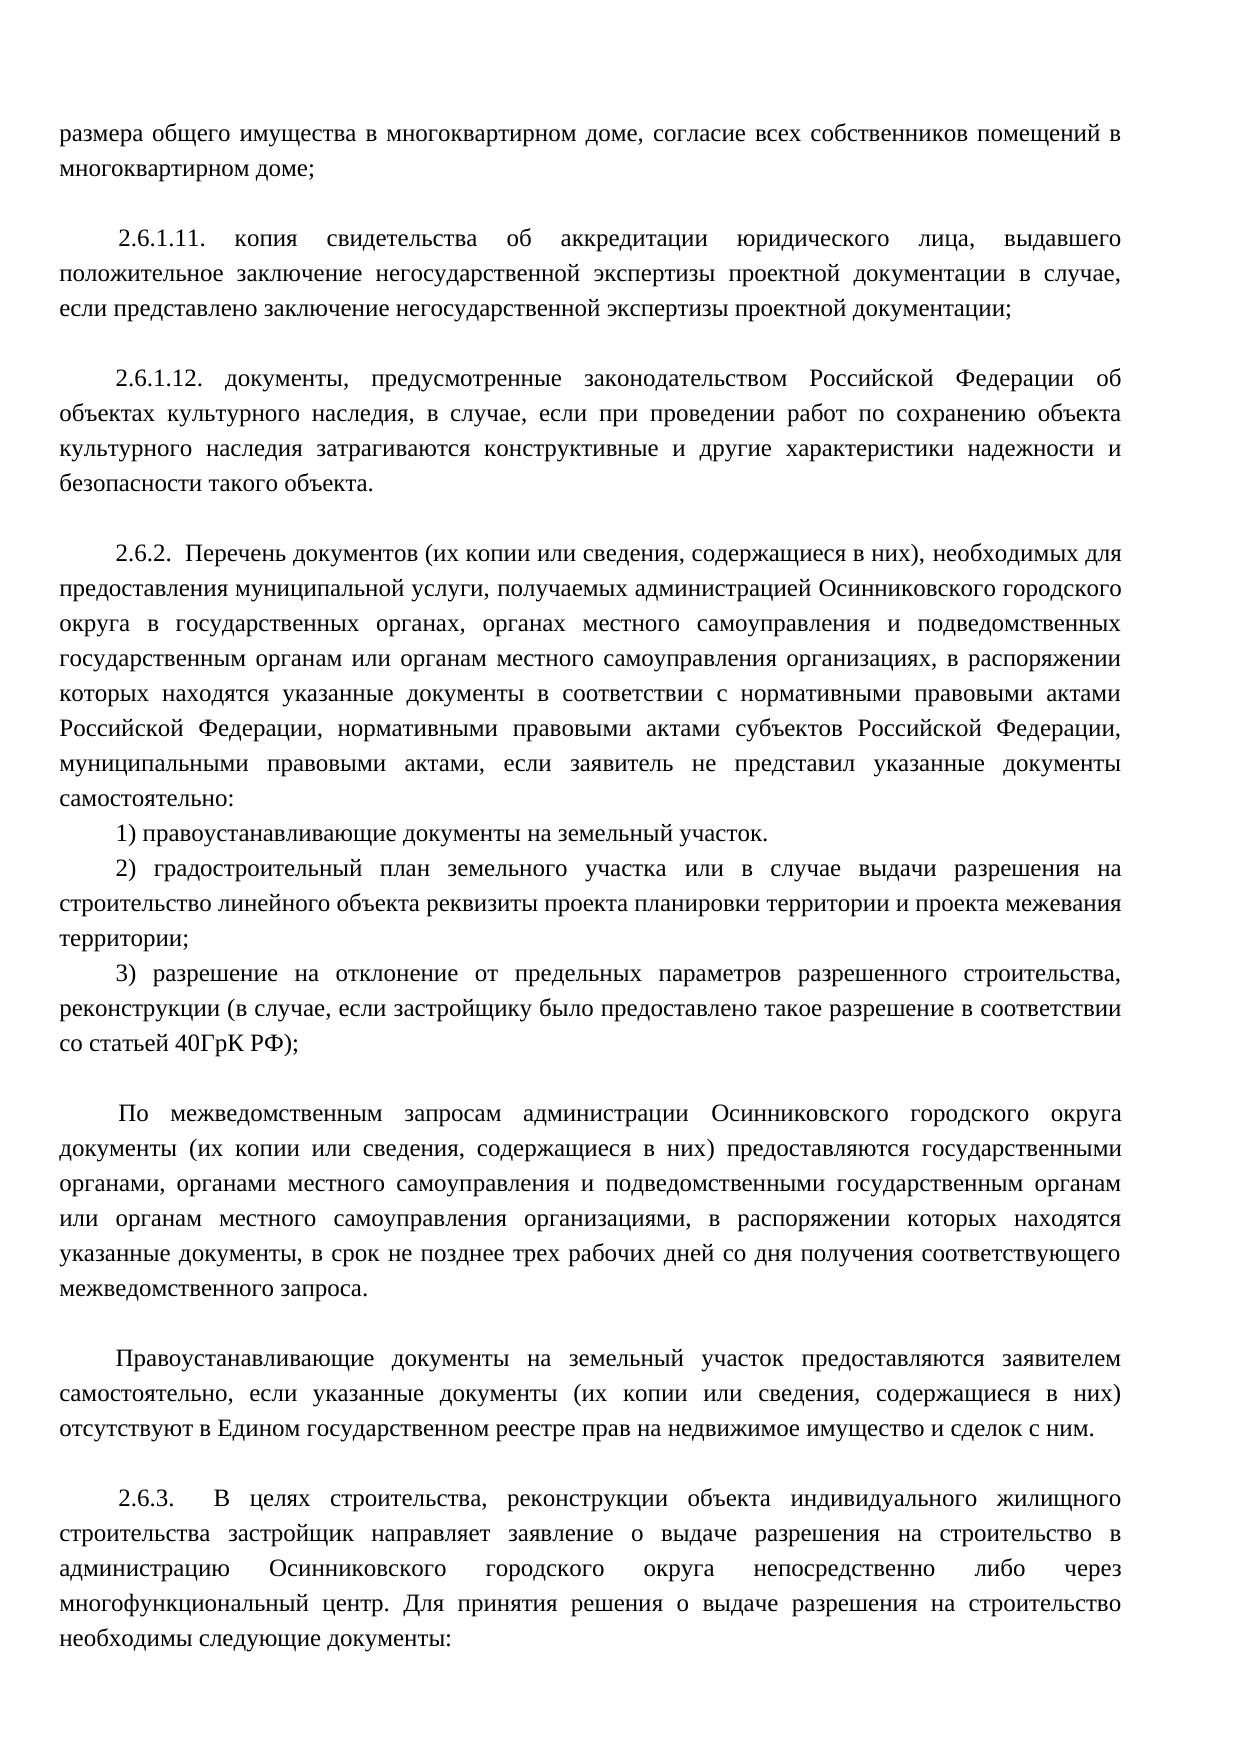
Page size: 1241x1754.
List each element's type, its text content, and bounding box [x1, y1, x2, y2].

text Правоустанавливающие документы на земельный участок предоставляются заявителем самостоятельно, если указанные документы (их копии или сведения, содержащиеся в них) отсутствуют в Едином государственном реестре прав на недвижимое имущество и сделок с ним. [59, 1343, 1122, 1442]
text 2) градостроительный план земельного участка или в случае выдачи разрешения на строительство линейного объекта реквизиты проекта планировки территории и проекта межевания территории; [59, 853, 1122, 952]
text 2.6.1.11. копия свидетельства об аккредитации юридического лица, выдавшего положительное заключение негосударственной экспертизы проектной документации в случае, если представлено заключение негосударственной экспертизы проектной документации; [59, 223, 1122, 322]
text 3) разрешение на отклонение от предельных параметров разрешенного строительства, реконструкции (в случае, если застройщику было предоставлено такое разрешение в соответствии со статьей 40ГрК РФ); [59, 958, 1122, 1057]
text 2.6.1.12. документы, предусмотренные законодательством Российской Федерации об объектах культурного наследия, в случае, если при проведении работ по сохранению объекта культурного наследия затрагиваются конструктивные и другие характеристики надежности и безопасности такого объекта. [59, 363, 1122, 497]
text По межведомственным запросам администрации Осинниковского городского округа документы (их копии или сведения, содержащиеся в них) предоставляются государственными органами, органами местного самоуправления и подведомственными государственным органам или органам местного самоуправления организациями, в распоряжении которых находятся указанные документы, в срок не позднее трех рабочих дней со дня получения соответствующего межведомственного запроса. [59, 1098, 1122, 1302]
text 2.6.2. Перечень документов (их копии или сведения, содержащиеся в них), необходимых для предоставления муниципальной услуги, получаемых администрацией Осинниковского городского округа в государственных органах, органах местного самоуправления и подведомственных государственным органам или органам местного самоуправления организациях, в распоряжении которых находятся указанные документы в соответствии с нормативными правовыми актами Российской Федерации, нормативными правовыми актами субъектов Российской Федерации, муниципальными правовыми актами, если заявитель не представил указанные документы самостоятельно: [59, 538, 1122, 812]
text 2.6.3. В целях строительства, реконструкции объекта индивидуального жилищного строительства застройщик направляет заявление о выдаче разрешения на строительство в администрацию Осинниковского городского округа непосредственно либо через многофункциональный центр. Для принятия решения о выдаче разрешения на строительство необходимы следующие документы: [59, 1483, 1122, 1652]
text 1) правоустанавливающие документы на земельный участок. [59, 818, 1122, 847]
